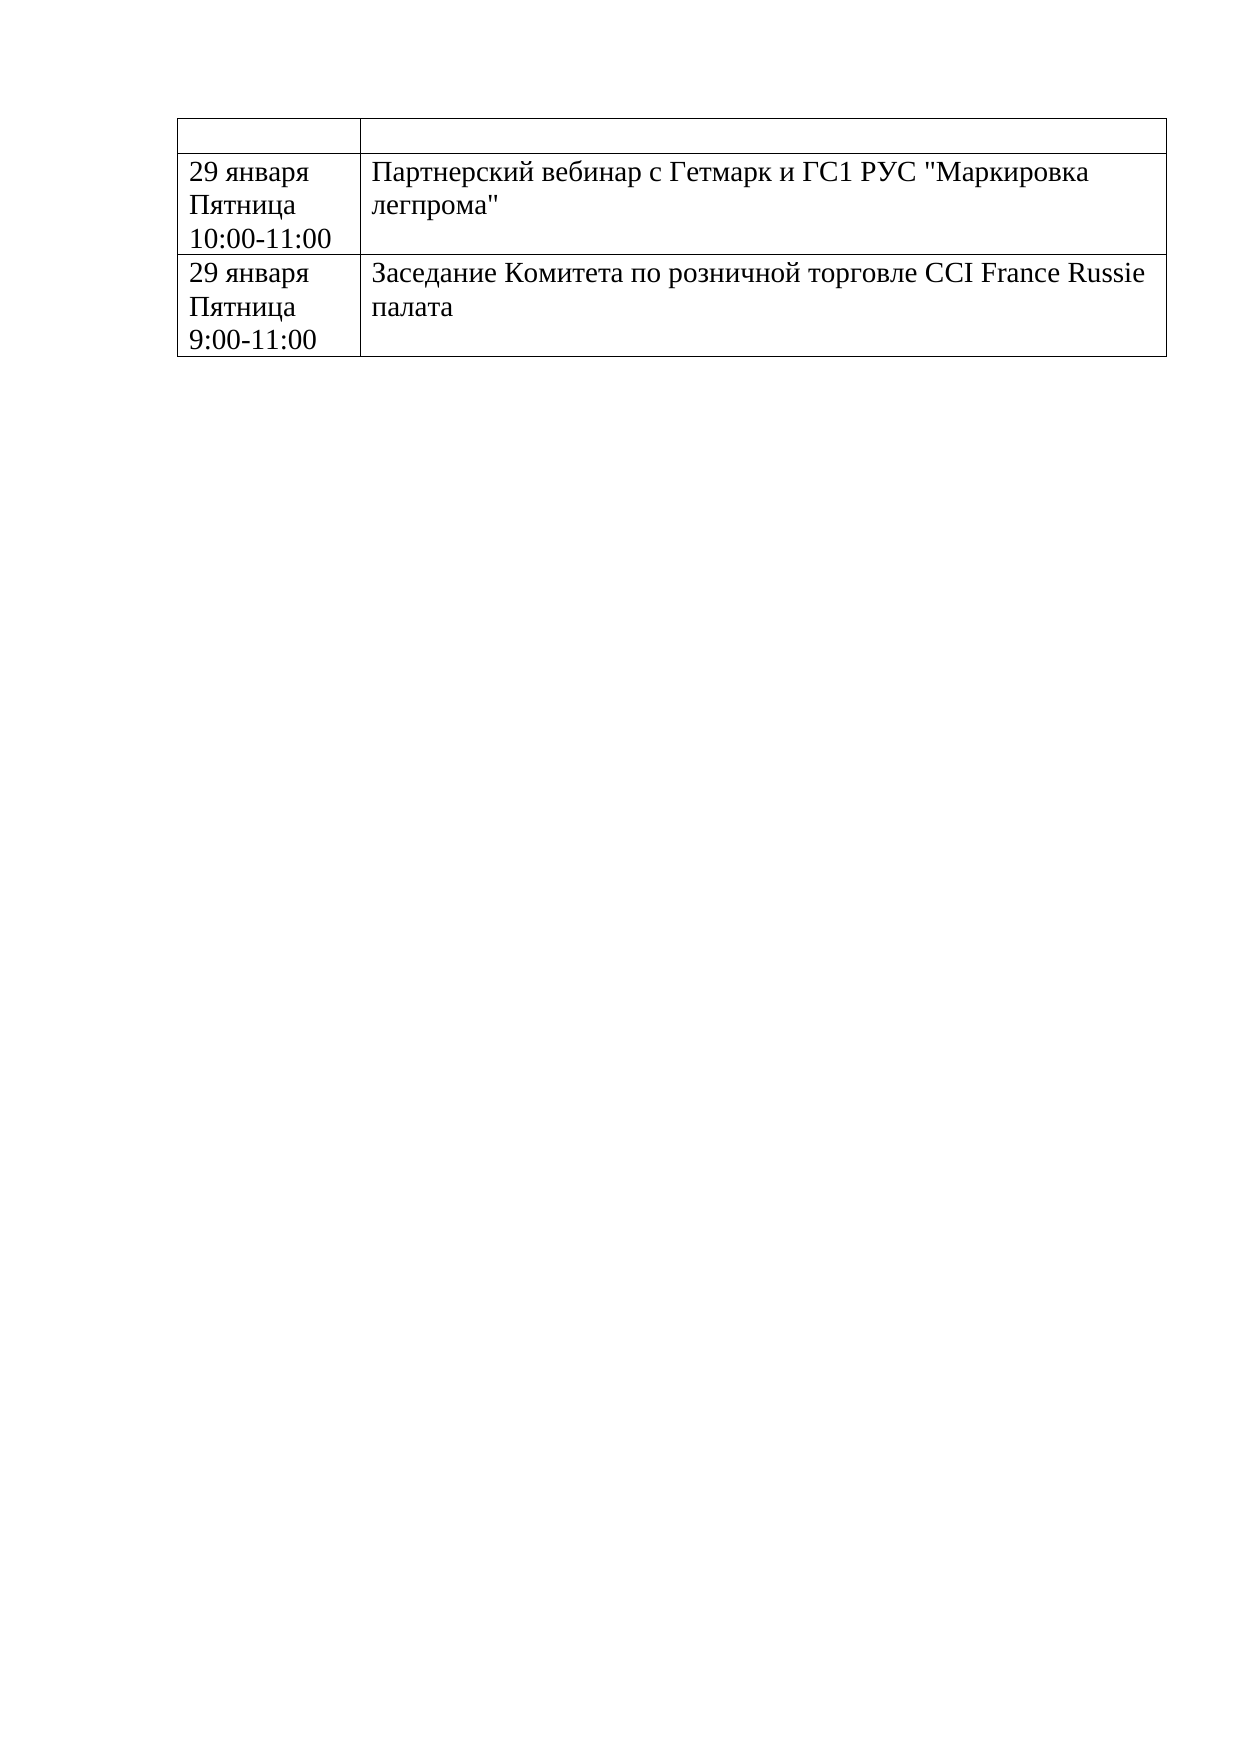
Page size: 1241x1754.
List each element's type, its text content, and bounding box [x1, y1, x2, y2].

table_cell 29 января Пятница 10:00-11:00 [178, 154, 360, 254]
table_cell Партнерский вебинар с Гетмарк и ГС1 РУС "Маркировка легпрома" [361, 154, 1166, 254]
table_cell 29 января Пятница 9:00-11:00 [178, 255, 360, 356]
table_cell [361, 119, 1166, 153]
table_cell Заседание Комитета по розничной торговле CCI France Russie палата [361, 255, 1166, 356]
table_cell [178, 119, 360, 153]
